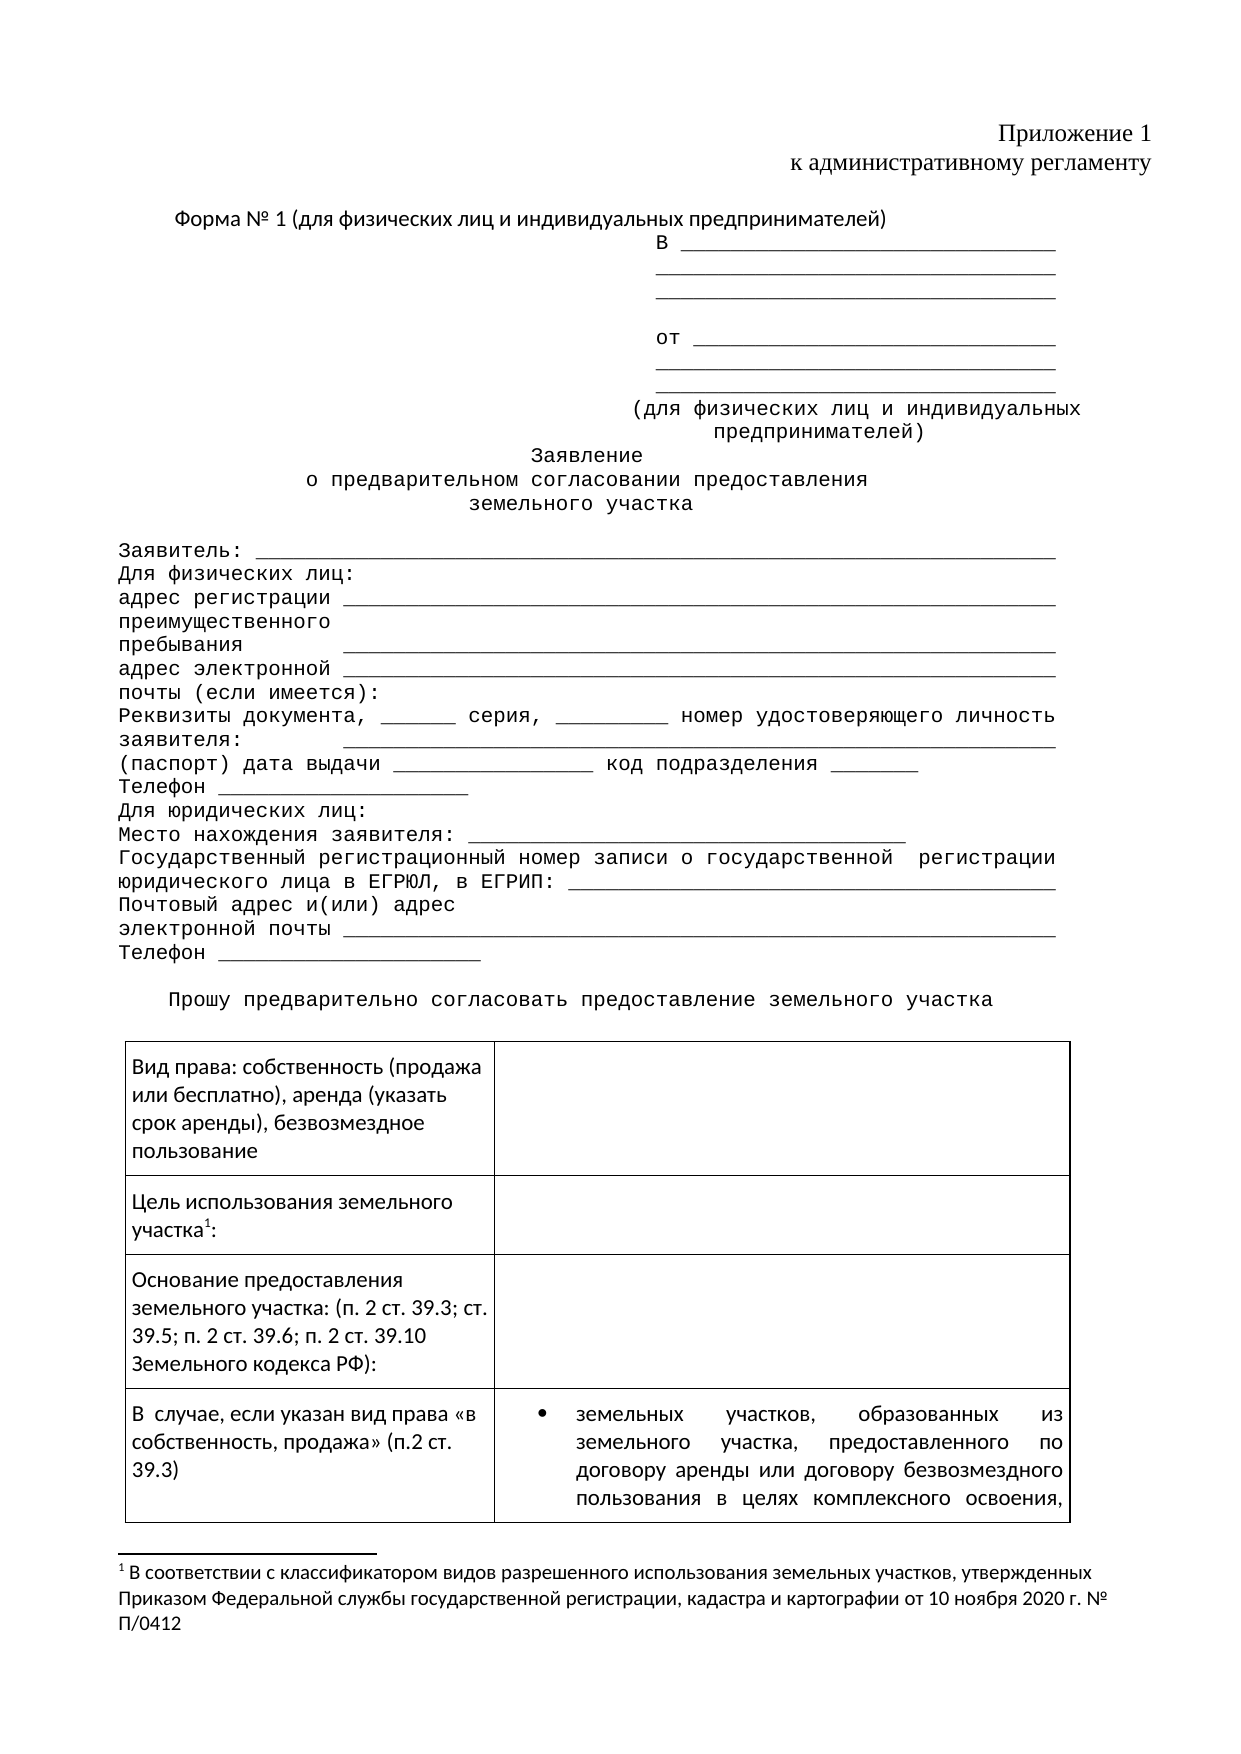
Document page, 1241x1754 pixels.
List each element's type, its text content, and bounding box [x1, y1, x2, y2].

text адрес электронной _________________________________________________________ [118, 658, 1152, 682]
table_cell Цель использования земельного участка: [126, 1176, 494, 1253]
text почты (если имеется): [118, 682, 1152, 705]
text к административному регламенту [118, 147, 1152, 176]
text ________________________________ [118, 374, 1152, 398]
text юридического лица в ЕГРЮЛ, в ЕГРИП: _______________________________________ [118, 871, 1152, 894]
text земельного участка [118, 492, 1152, 516]
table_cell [126, 1389, 494, 1522]
text ________________________________ [118, 280, 1152, 303]
table_cell [495, 1255, 1069, 1388]
text Место нахождения заявителя: ___________________________________ [118, 823, 1152, 847]
text Для физических лиц: [118, 563, 1152, 587]
text адрес регистрации _________________________________________________________ [118, 587, 1152, 611]
text Почтовый адрес и(или) адрес [118, 894, 1152, 918]
text электронной почты _________________________________________________________ [118, 918, 1152, 942]
table_cell [495, 1176, 1069, 1253]
text заявителя: _________________________________________________________ [118, 729, 1152, 753]
table_header Вид права: собственность (продажа или бесплатно), аренда (указать срок аренды), безвозмездное пользование [126, 1042, 494, 1175]
table_cell Основание предоставления земельного участка: (п. 2 ст. 39.3; ст. 39.5; п. 2 ст. 39.6; п. 2 ст. 39.10 Земельного кодекса РФ): [126, 1255, 494, 1388]
text (паспорт) дата выдачи ________________ код подразделения _______ [118, 753, 1152, 776]
text пребывания _________________________________________________________ [118, 634, 1152, 658]
text преимущественного [118, 611, 1152, 634]
text от _____________________________ [118, 327, 1152, 351]
text ________________________________ [118, 351, 1152, 374]
text Форма № 1 (для физических лиц и индивидуальных предпринимателей) [118, 204, 1152, 232]
text Для юридических лиц: [118, 800, 1152, 823]
text ________________________________ [118, 256, 1152, 280]
text Прошу предварительно согласовать предоставление земельного участка [118, 989, 1152, 1013]
text Заявление [118, 445, 1152, 469]
text В ______________________________ [118, 232, 1152, 256]
text Приложение 1 [118, 118, 1152, 147]
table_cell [495, 1389, 1069, 1522]
text Телефон ____________________ [118, 776, 1152, 800]
text Государственный регистрационный номер записи о государственной регистрации [118, 847, 1152, 871]
text Реквизиты документа, ______ серия, _________ номер удостоверяющего личность [118, 705, 1152, 729]
text Заявитель: ________________________________________________________________ [118, 540, 1152, 563]
text Телефон _____________________ [118, 942, 1152, 965]
table_header [495, 1042, 1069, 1175]
text о предварительном согласовании предоставления [118, 469, 1152, 492]
text (для физических лиц и индивидуальных предпринимателей) [487, 398, 1152, 445]
